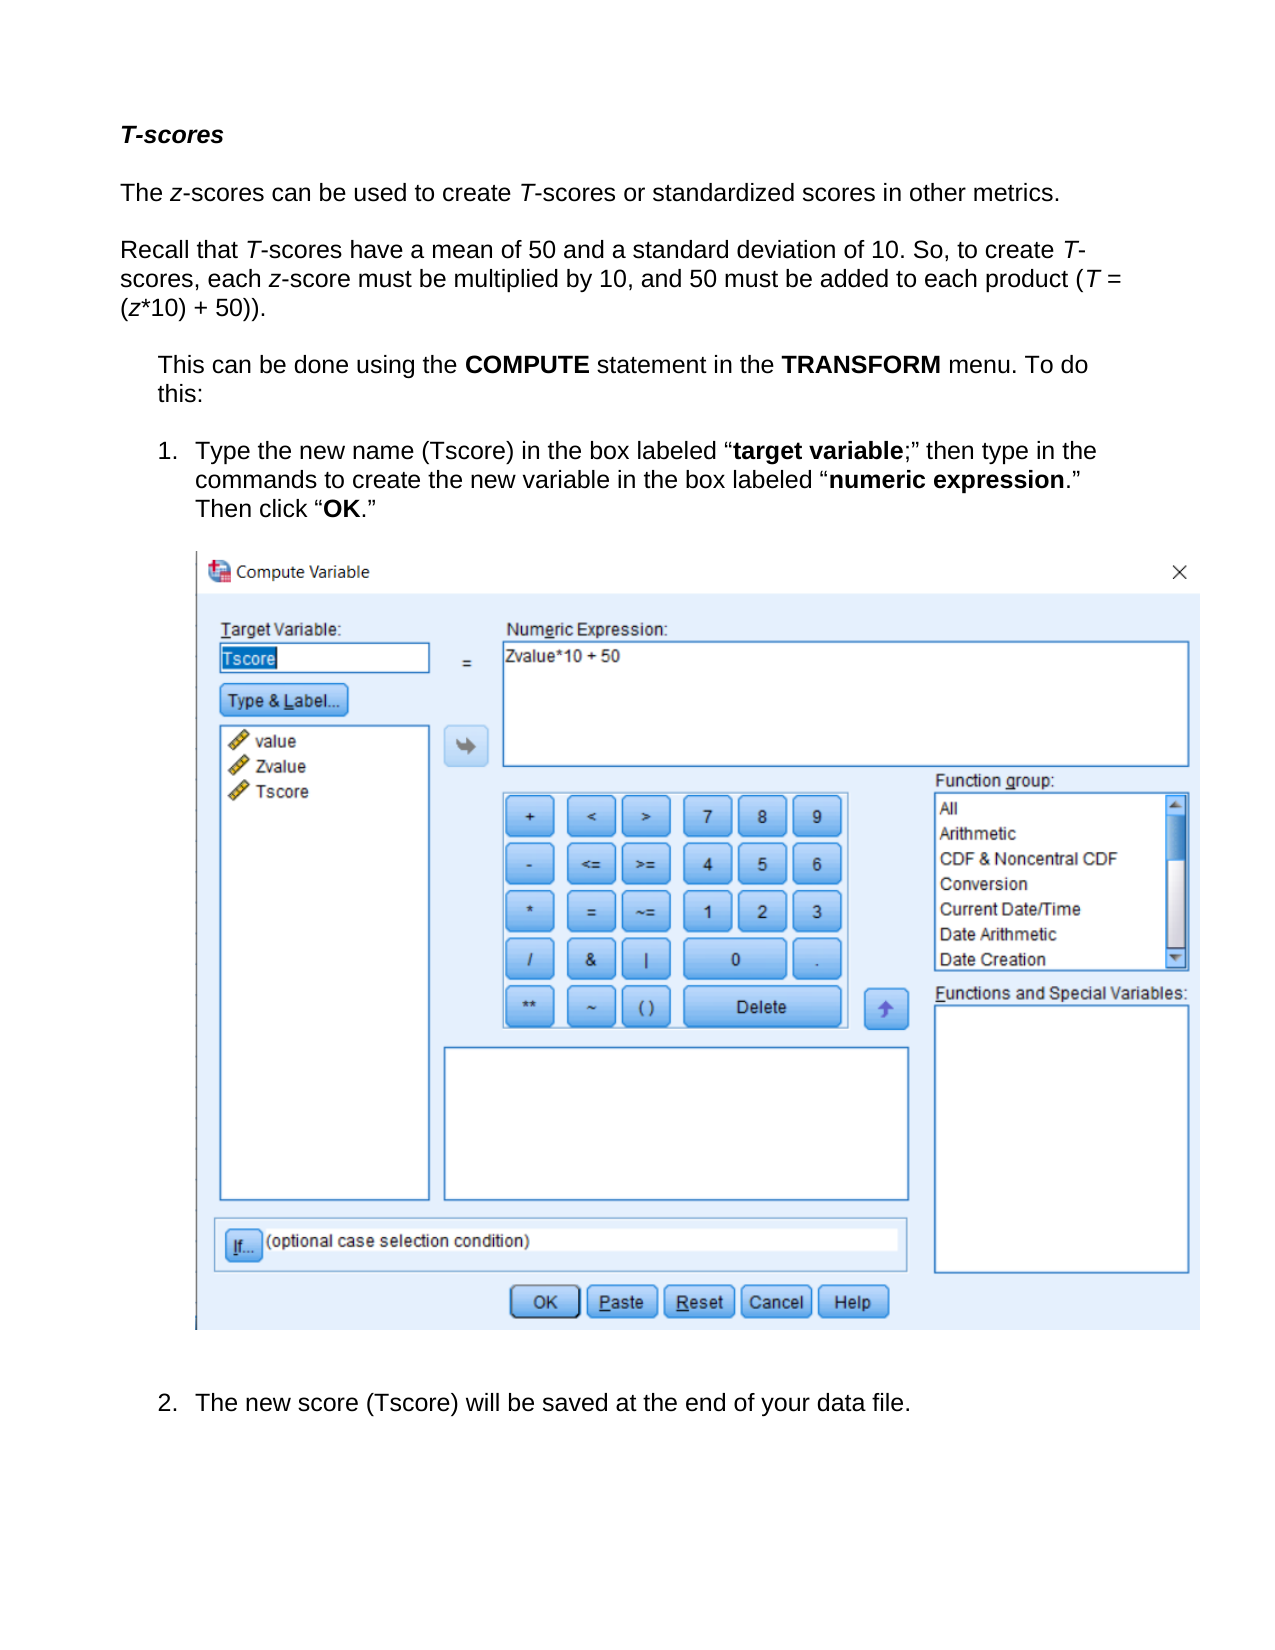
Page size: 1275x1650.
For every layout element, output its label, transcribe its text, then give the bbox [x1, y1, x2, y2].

list T-scores [120, 120, 1125, 149]
list Recall that T-scores have a mean of 50 and a standard deviation of 10. So, to create T-scores, each z-score must be multiplied by 10, and 50 must be added to each product (T = (z*10) + 50)). [120, 235, 1125, 321]
picture [195, 551, 1200, 1330]
list The new score (Tscore) will be saved at the end of your data file. [157, 1387, 1125, 1416]
list The z-scores can be used to create T-scores or standardized scores in other metrics. [120, 177, 1125, 206]
list This can be done using the COMPUTE statement in the TRANSFORM menu. To do this: [157, 350, 1125, 407]
list Type the new name (Tscore) in the box labeled “target variable;” then type in the commands to create the new variable in the box labeled “numeric expression.” Then click “OK.” [157, 436, 1125, 522]
